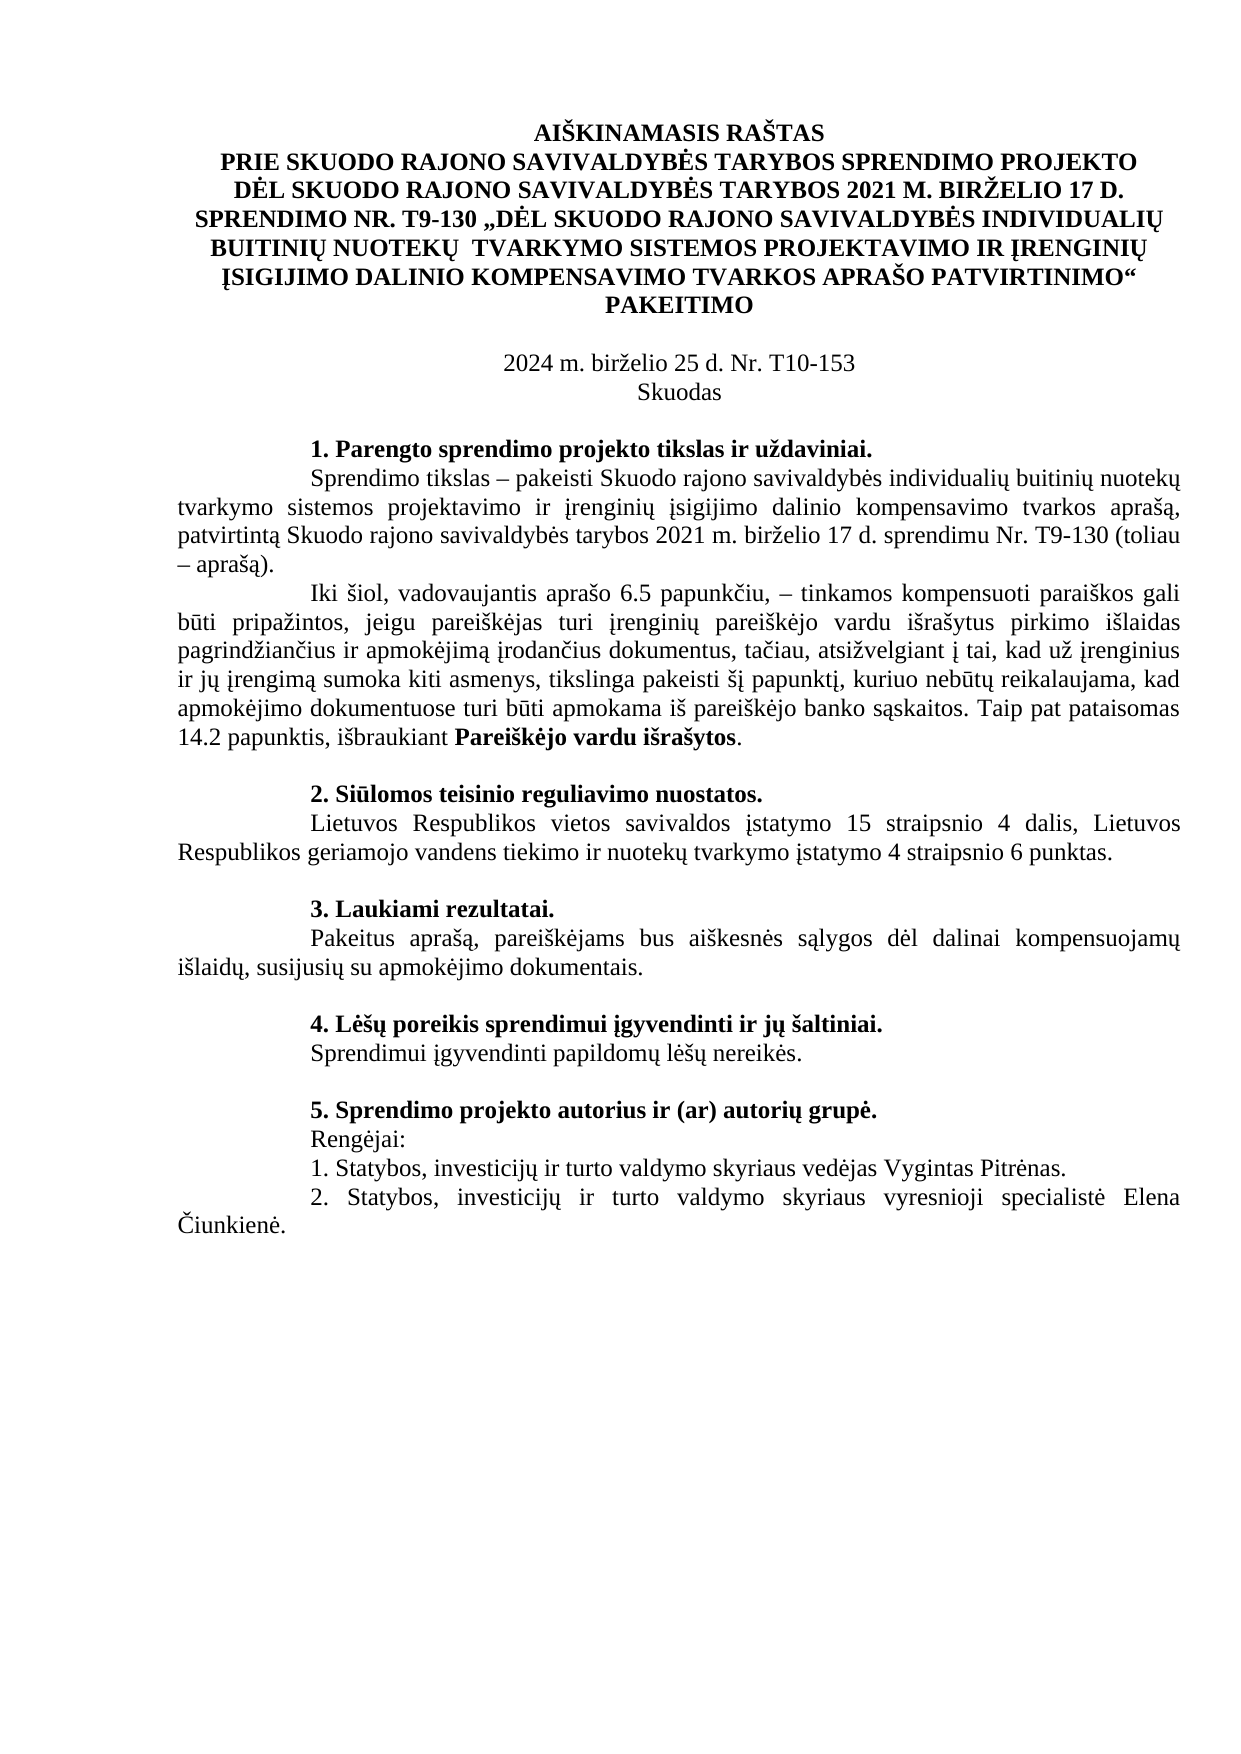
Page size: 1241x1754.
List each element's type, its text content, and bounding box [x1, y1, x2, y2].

text 1. Statybos, investicijų ir turto valdymo skyriaus vedėjas Vygintas Pitrėnas. [177, 1153, 1181, 1182]
list Lietuvos Respublikos vietos savivaldos įstatymo 15 straipsnio 4 dalis, Lietuvos Respublikos geriamojo vandens tiekimo ir nuotekų tvarkymo įstatymo 4 straipsnio 6 punktas. [177, 808, 1181, 866]
text 2024 m. birželio 25 d. Nr. T10-153 [177, 348, 1181, 377]
list 3. Laukiami rezultatai. [310, 894, 1181, 923]
text 5. Sprendimo projekto autorius ir (ar) autorių grupė. [177, 1096, 1181, 1124]
list Iki šiol, vadovaujantis aprašo 6.5 papunkčiu, – tinkamos kompensuoti paraiškos gali būti pripažintos, jeigu pareiškėjas turi įrenginių pareiškėjo vardu išrašytus pirkimo išlaidas pagrindžiančius ir apmokėjimą įrodančius dokumentus, tačiau, atsižvelgiant į tai, kad už įrenginius ir jų įrengimą sumoka kiti asmenys, tikslinga pakeisti šį papunktį, kuriuo nebūtų reikalaujama, kad apmokėjimo dokumentuose turi būti apmokama iš pareiškėjo banko sąskaitos. Taip pat pataisomas 14.2 papunktis, išbraukiant Pareiškėjo vardu išrašytos. [177, 578, 1181, 751]
list 4. Lėšų poreikis sprendimui įgyvendinti ir jų šaltiniai. [177, 1009, 1181, 1038]
text Rengėjai: [177, 1124, 1181, 1153]
text Pakeitus aprašą, pareiškėjams bus aiškesnės sąlygos dėl dalinai kompensuojamų išlaidų, susijusių su apmokėjimo dokumentais. [177, 923, 1181, 981]
list 1. Parengto sprendimo projekto tikslas ir uždaviniai. [310, 434, 1181, 463]
text DĖL SKUODO RAJONO SAVIVALDYBĖS TARYBOS 2021 M. BIRŽELIO 17 D. SPRENDIMO NR. T9-130 „DĖL SKUODO RAJONO SAVIVALDYBĖS INDIVIDUALIŲ BUITINIŲ NUOTEKŲ TVARKYMO SISTEMOS PROJEKTAVIMO IR ĮRENGINIŲ ĮSIGIJIMO DALINIO KOMPENSAVIMO TVARKOS APRAŠO PATVIRTINIMO“ PAKEITIMO [177, 176, 1181, 319]
text 2. Statybos, investicijų ir turto valdymo skyriaus vyresnioji specialistė Elena Čiunkienė. [177, 1182, 1181, 1239]
list 2. Siūlomos teisinio reguliavimo nuostatos. [310, 779, 1181, 808]
text AIŠKINAMASIS RAŠTAS [177, 118, 1181, 147]
text Skuodas [177, 377, 1181, 406]
list Sprendimo tikslas – pakeisti Skuodo rajono savivaldybės individualių buitinių nuotekų tvarkymo sistemos projektavimo ir įrenginių įsigijimo dalinio kompensavimo tvarkos aprašą, patvirtintą Skuodo rajono savivaldybės tarybos 2021 m. birželio 17 d. sprendimu Nr. T9-130 (toliau – aprašą). [177, 463, 1181, 578]
text PRIE SKUODO RAJONO SAVIVALDYBĖS TARYBOS SPRENDIMO PROJEKTO [177, 147, 1181, 176]
text Sprendimui įgyvendinti papildomų lėšų nereikės. [177, 1038, 1181, 1067]
